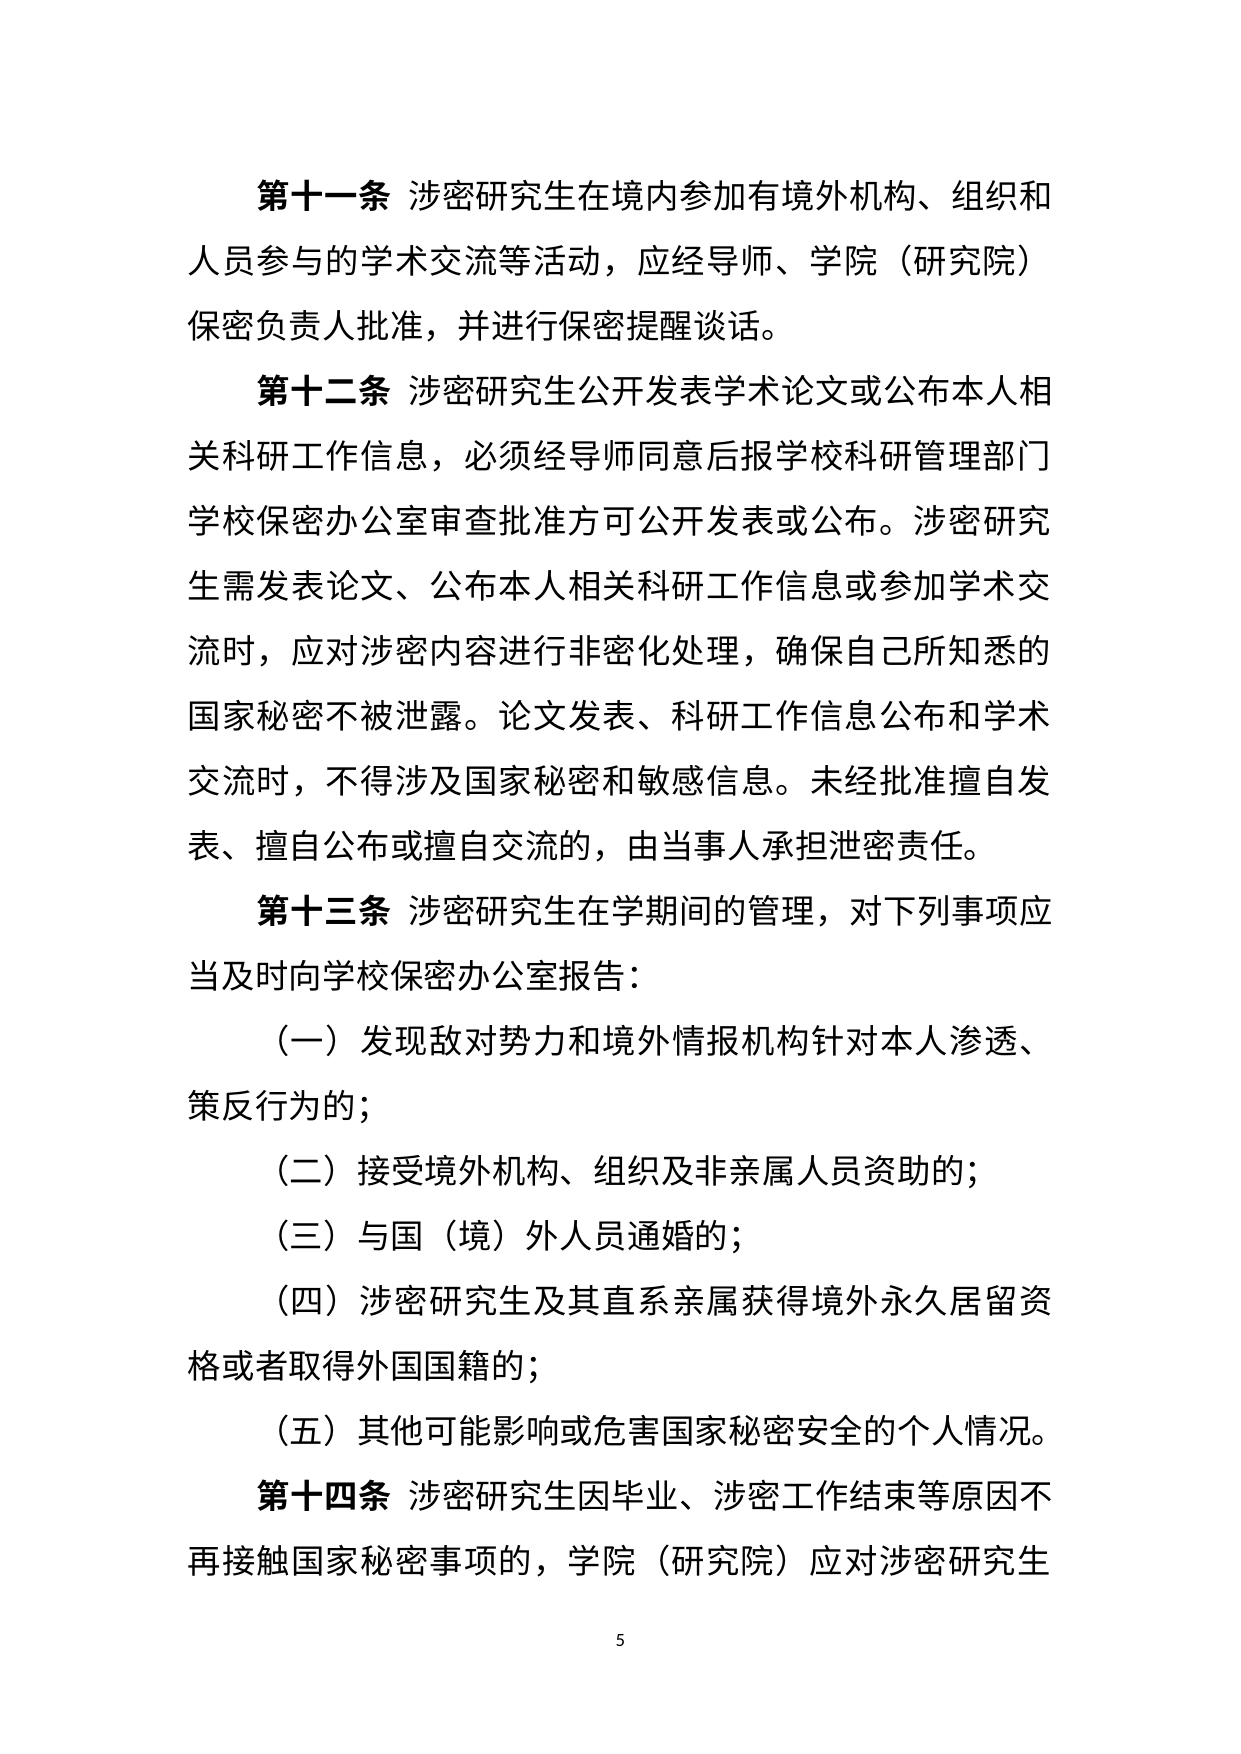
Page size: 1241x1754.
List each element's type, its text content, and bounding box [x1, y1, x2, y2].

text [187, 1462, 1053, 1592]
text 第十二条 涉密研究生公开发表学术论文或公布本人相关科研工作信息，必须经导师同意后报学校科研管理部门、学校保密办公室审查批准方可公开发表或公布。涉密研究生需发表论文、公布本人相关科研工作信息或参加学术交流时，应对涉密内容进行非密化处理，确保自己所知悉的国家秘密不被泄露。论文发表、科研工作信息公布和学术交流时，不得涉及国家秘密和敏感信息。未经批准擅自发表、擅自公布或擅自交流的，由当事人承担泄密责任。 [187, 357, 1053, 877]
text （二）接受境外机构、组织及非亲属人员资助的； [187, 1137, 1053, 1202]
text 第十一条 涉密研究生在境内参加有境外机构、组织和人员参与的学术交流等活动，应经导师、学院（研究院）保密负责人批准，并进行保密提醒谈话。 [187, 162, 1053, 357]
text （一）发现敌对势力和境外情报机构针对本人渗透、策反行为的； [187, 1007, 1053, 1137]
text （四）涉密研究生及其直系亲属获得境外永久居留资格或者取得外国国籍的； [187, 1267, 1053, 1397]
text 第十三条 涉密研究生在学期间的管理，对下列事项应当及时向学校保密办公室报告： [187, 877, 1053, 1007]
text （五）其他可能影响或危害国家秘密安全的个人情况。 [187, 1397, 1053, 1462]
text （三）与国（境）外人员通婚的； [187, 1202, 1053, 1267]
